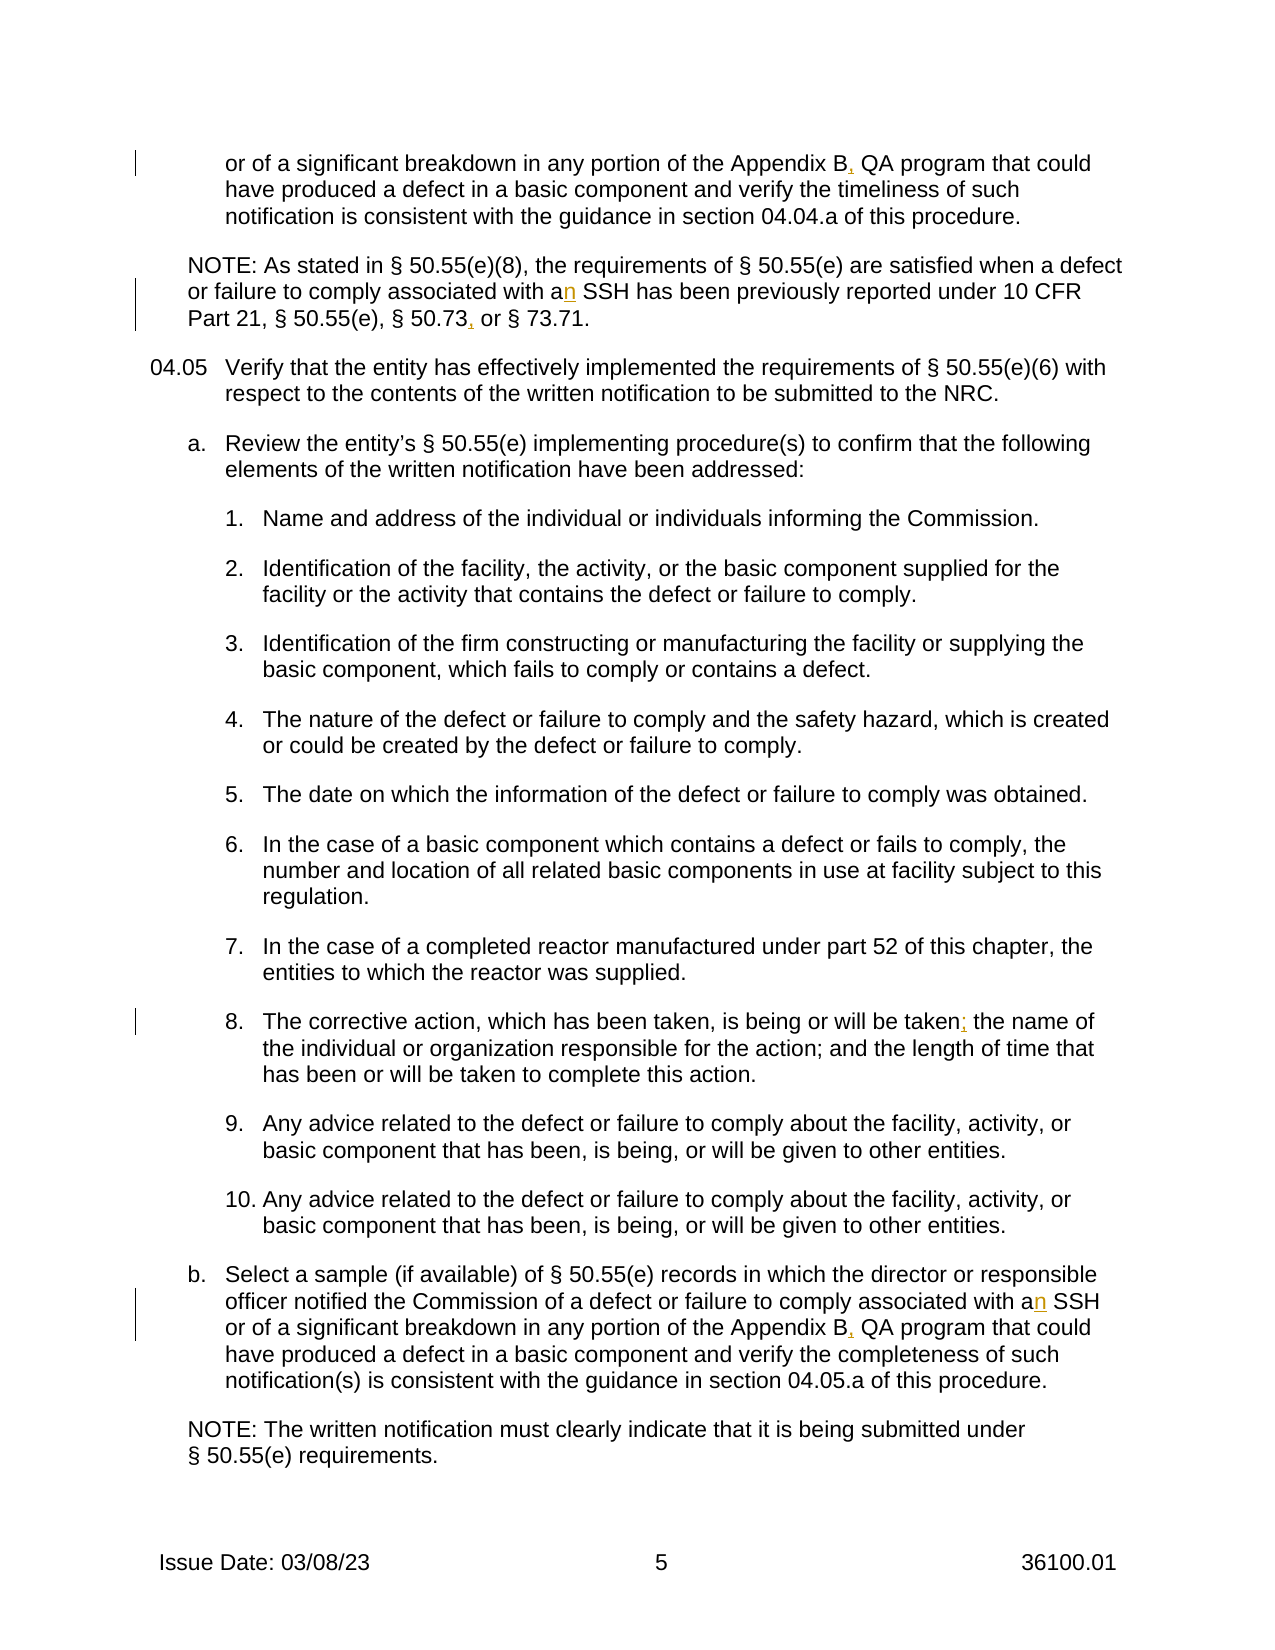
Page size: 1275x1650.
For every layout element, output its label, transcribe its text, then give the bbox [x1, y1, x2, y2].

list Any advice related to the defect or failure to comply about the facility, activity, or basic component that has been, is being, or will be given to other entities. [225, 1110, 1125, 1163]
list In the case of a basic component which contains a defect or fails to comply, the number and location of all related basic components in use at facility subject to this regulation. [225, 831, 1125, 910]
list Name and address of the individual or individuals informing the Commission. [225, 505, 1125, 532]
list Review the entity’s § 50.55(e) implementing procedure(s) to confirm that the following elements of the written notification have been addressed: [187, 429, 1125, 482]
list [187, 150, 1125, 229]
text NOTE: The written notification must clearly indicate that it is being submitted under § 50.55(e) requirements. [187, 1416, 1125, 1469]
list The nature of the defect or failure to comply and the safety hazard, which is created or could be created by the defect or failure to comply. [225, 706, 1125, 758]
list Any advice related to the defect or failure to comply about the facility, activity, or basic component that has been, is being, or will be given to other entities. [225, 1186, 1125, 1238]
list Select a sample (if available) of § 50.55(e) records in which the director or responsible officer notified the Commission of a defect or failure to comply associated with a SSH or of a significant breakdown in any portion of the Appendix B QA program that could have produced a defect in a basic component and verify the completeness of such notification(s) is consistent with the guidance in section 04.05.a of this procedure. [187, 1261, 1125, 1393]
list In the case of a completed reactor manufactured under part 52 of this chapter, the entities to which the reactor was supplied. [225, 933, 1125, 985]
text NOTE: As stated in § 50.55(e)(8), the requirements of § 50.55(e) are satisfied when a defect or failure to comply associated with a SSH has been previously reported under 10 CFR Part 21, § 50.55(e), § 50.73 or § 73.71. [187, 252, 1125, 331]
list Identification of the firm constructing or manufacturing the facility or supplying the basic component, which fails to comply or contains a defect. [225, 630, 1125, 683]
list Identification of the facility, the activity, or the basic component supplied for the facility or the activity that contains the defect or failure to comply. [225, 554, 1125, 607]
subtitle 04.05 Verify that the entity has effectively implemented the requirements of § 50.55(e)(6) with respect to the contents of the written notification to be submitted to the NRC. [150, 354, 1125, 407]
list The corrective action, which has been taken, is being or will be taken the name of the individual or organization responsible for the action; and the length of time that has been or will be taken to complete this action. [225, 1008, 1125, 1087]
list The date on which the information of the defect or failure to comply was obtained. [225, 781, 1125, 808]
